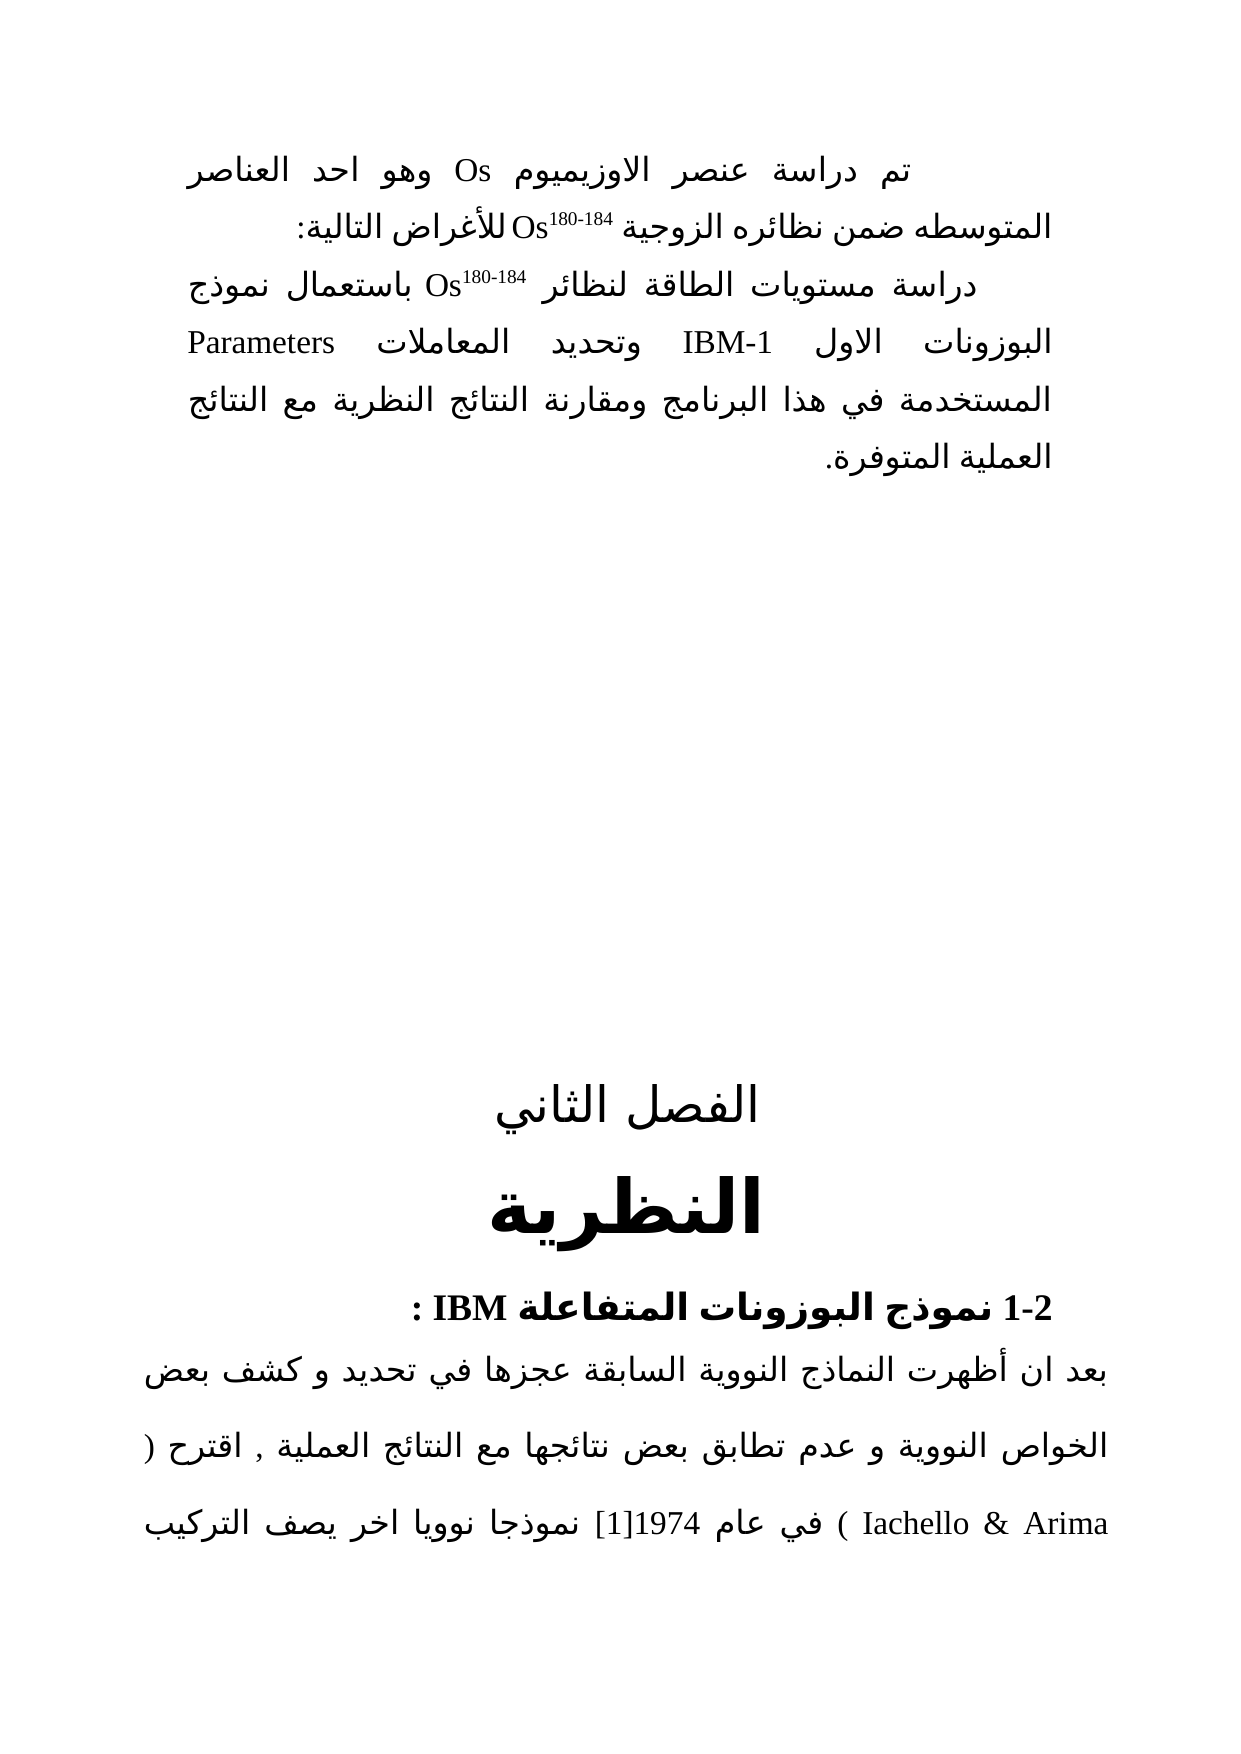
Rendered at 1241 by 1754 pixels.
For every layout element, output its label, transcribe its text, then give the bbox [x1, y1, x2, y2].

text تم دراسة عنصر الاوزيميوم Os وهو احد العناصر المتوسطه ضمن نظائره الزوجية Os180-184 للأغراض التالية: [187, 150, 1053, 246]
text الفصل الثاني [143, 1076, 1112, 1134]
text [143, 1350, 1109, 1541]
text 1-2 نموذج البوزونات المتفاعلة IBM : [187, 1285, 1053, 1328]
text النظرية [143, 1164, 1109, 1251]
text دراسة مستويات الطاقة لنظائر Os180-184 باستعمال نموذج البوزونات الاول IBM-1 وتحديد المعاملات Parameters المستخدمة في هذا البرنامج ومقارنة النتائج النظرية مع النتائج العملية المتوفرة. [187, 265, 1053, 476]
